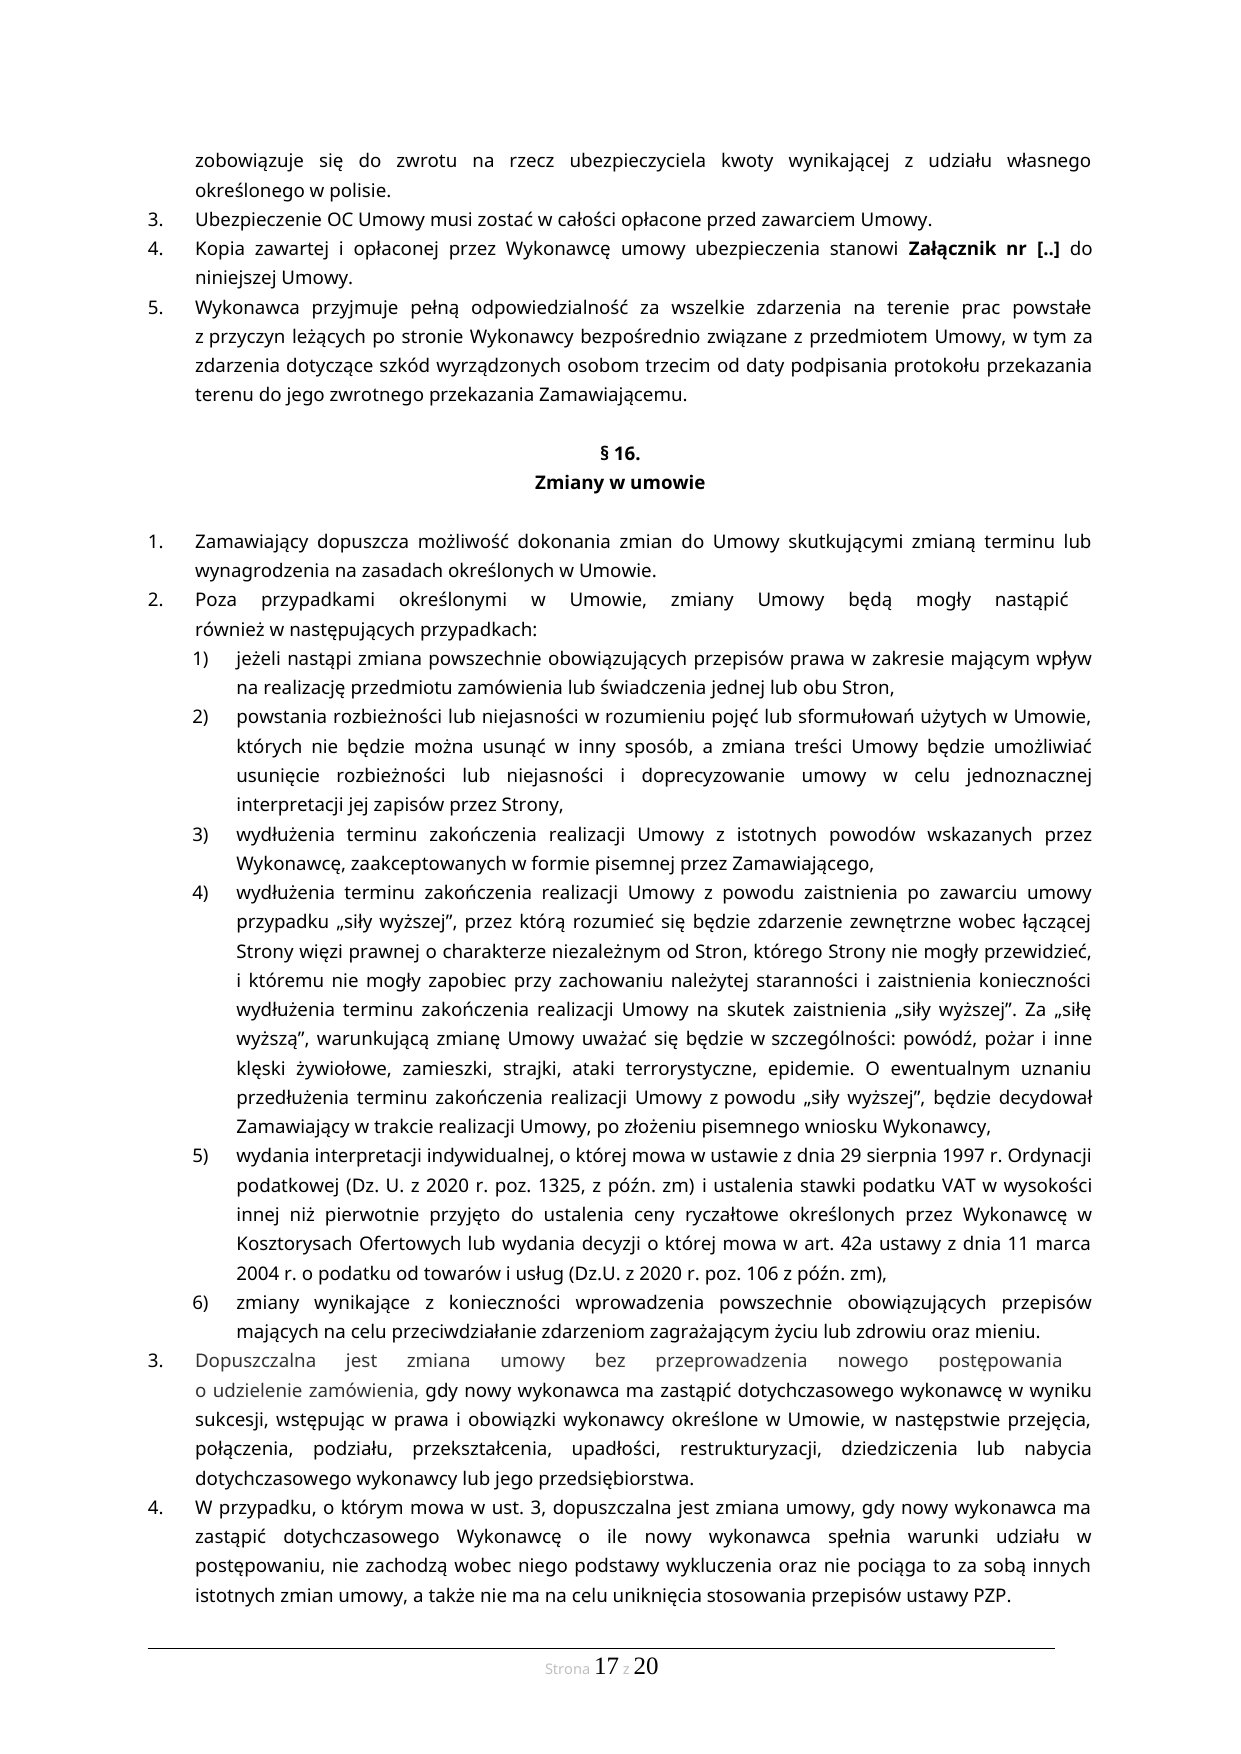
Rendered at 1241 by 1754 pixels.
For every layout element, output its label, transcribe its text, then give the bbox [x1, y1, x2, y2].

list Dopuszczalna jest zmiana umowy bez przeprowadzenia nowego postępowania o udzielenie zamówienia, gdy nowy wykonawca ma zastąpić dotychczasowego wykonawcę w wyniku sukcesji, wstępując w prawa i obowiązki wykonawcy określone w Umowie, w następstwie przejęcia, połączenia, podziału, przekształcenia, upadłości, restrukturyzacji, dziedziczenia lub nabycia dotychczasowego wykonawcy lub jego przedsiębiorstwa. [148, 1348, 1093, 1490]
list wydania interpretacji indywidualnej, o której mowa w ustawie z dnia 29 sierpnia 1997 r. Ordynacji podatkowej (Dz. U. z 2020 r. poz. 1325, z późn. zm) i ustalenia stawki podatku VAT w wysokości innej niż pierwotnie przyjęto do ustalenia ceny ryczałtowe określonych przez Wykonawcę w Kosztorysach Ofertowych lub wydania decyzji o której mowa w art. 42a ustawy z dnia 11 marca 2004 r. o podatku od towarów i usług (Dz.U. z 2020 r. poz. 106 z późn. zm), [192, 1143, 1093, 1285]
list powstania rozbieżności lub niejasności w rozumieniu pojęć lub sformułowań użytych w Umowie, których nie będzie można usunąć w inny sposób, a zmiana treści Umowy będzie umożliwiać usunięcie rozbieżności lub niejasności i doprecyzowanie umowy w celu jednoznacznej interpretacji jej zapisów przez Strony, [192, 704, 1093, 817]
list Poza przypadkami określonymi w Umowie, zmiany Umowy będą mogły nastąpić również w następujących przypadkach: [148, 587, 1093, 641]
list zmiany wynikające z konieczności wprowadzenia powszechnie obowiązujących przepisów mających na celu przeciwdziałanie zdarzeniom zagrażającym życiu lub zdrowiu oraz mieniu. [192, 1289, 1093, 1344]
list wydłużenia terminu zakończenia realizacji Umowy z istotnych powodów wskazanych przez Wykonawcę, zaakceptowanych w formie pisemnej przez Zamawiającego, [192, 821, 1093, 876]
list Kopia zawartej i opłaconej przez Wykonawcę umowy ubezpieczenia stanowi Załącznik nr [..] do niniejszej Umowy. [148, 235, 1093, 290]
list W przypadku, o którym mowa w ust. 3, dopuszczalna jest zmiana umowy, gdy nowy wykonawca ma zastąpić dotychczasowego Wykonawcę o ile nowy wykonawca spełnia warunki udziału w postępowaniu, nie zachodzą wobec niego podstawy wykluczenia oraz nie pociąga to za sobą innych istotnych zmian umowy, a także nie ma na celu uniknięcia stosowania przepisów ustawy PZP. [148, 1494, 1093, 1607]
list Wykonawca przyjmuje pełną odpowiedzialność za wszelkie zdarzenia na terenie prac powstałe z przyczyn leżących po stronie Wykonawcy bezpośrednio związane z przedmiotem Umowy, w tym za zdarzenia dotyczące szkód wyrządzonych osobom trzecim od daty podpisania protokołu przekazania terenu do jego zwrotnego przekazania Zamawiającemu. [148, 294, 1093, 407]
text Zmiany w umowie [148, 469, 1093, 495]
list wydłużenia terminu zakończenia realizacji Umowy z powodu zaistnienia po zawarciu umowy przypadku „siły wyższej”, przez którą rozumieć się będzie zdarzenie zewnętrzne wobec łączącej Strony więzi prawnej o charakterze niezależnym od Stron, którego Strony nie mogły przewidzieć, i któremu nie mogły zapobiec przy zachowaniu należytej staranności i zaistnienia konieczności wydłużenia terminu zakończenia realizacji Umowy na skutek zaistnienia „siły wyższej”. Za „siłę wyższą”, warunkującą zmianę Umowy uważać się będzie w szczególności: powódź, pożar i inne klęski żywiołowe, zamieszki, strajki, ataki terrorystyczne, epidemie. O ewentualnym uznaniu przedłużenia terminu zakończenia realizacji Umowy z powodu „siły wyższej”, będzie decydował Zamawiający w trakcie realizacji Umowy, po złożeniu pisemnego wniosku Wykonawcy, [192, 879, 1093, 1139]
text § 16. [148, 440, 1093, 466]
list jeżeli nastąpi zmiana powszechnie obowiązujących przepisów prawa w zakresie mającym wpływ na realizację przedmiotu zamówienia lub świadczenia jednej lub obu Stron, [192, 645, 1093, 700]
list Zamawiający dopuszcza możliwość dokonania zmian do Umowy skutkującymi zmianą terminu lub wynagrodzenia na zasadach określonych w Umowie. [148, 528, 1093, 583]
list Ubezpieczenie OC Umowy musi zostać w całości opłacone przed zawarciem Umowy. [148, 206, 1093, 232]
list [148, 148, 1093, 202]
